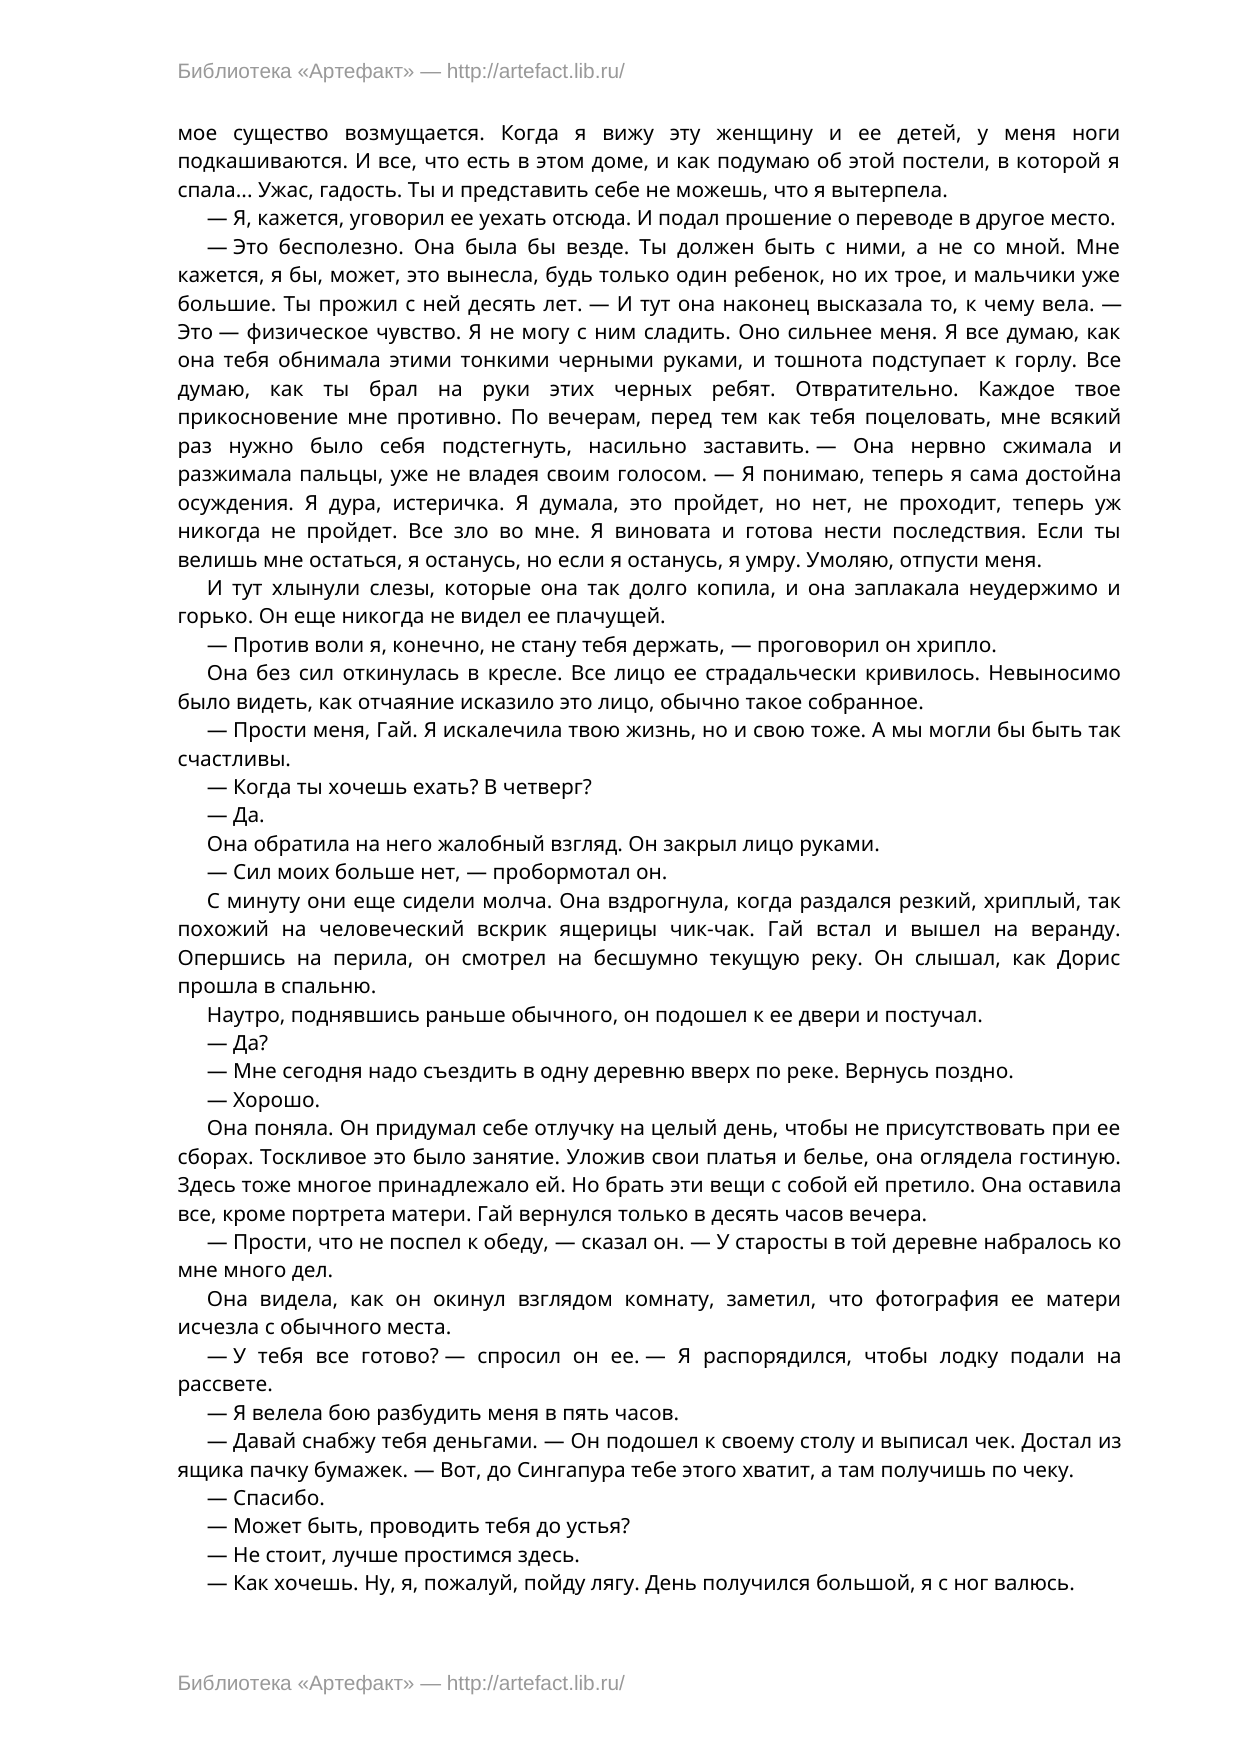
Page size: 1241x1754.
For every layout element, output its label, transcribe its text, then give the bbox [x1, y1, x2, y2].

text — Да. [177, 801, 1122, 829]
text — Я велела бою разбудить меня в пять часов. [177, 1398, 1122, 1426]
text — Спасибо. [177, 1483, 1122, 1512]
text Она без сил откинулась в кресле. Все лицо ее страдальчески кривилось. Невыносимо было видеть, как отчаяние исказило это лицо, обычно такое собранное. [177, 658, 1122, 715]
text — У тебя все готово? — спросил он ее. — Я распорядился, чтобы лодку подали на рассвете. [177, 1341, 1122, 1398]
text — Не стоит, лучше простимся здесь. [177, 1540, 1122, 1568]
text И тут хлынули слезы, которые она так долго копила, и она заплакала неудержимо и горько. Он еще никогда не видел ее плачущей. [177, 573, 1122, 630]
text — Может быть, проводить тебя до устья? [177, 1512, 1122, 1540]
text — Прости меня, Гай. Я искалечила твою жизнь, но и свою тоже. А мы могли бы быть так счастливы. [177, 715, 1122, 772]
text — Прости, что не поспел к обеду, — сказал он. — У старосты в той деревне набралось ко мне много дел. [177, 1227, 1122, 1284]
text Она поняла. Он придумал себе отлучку на целый день, чтобы не присутствовать при ее сборах. Тоскливое это было занятие. Уложив свои платья и белье, она оглядела гостиную. Здесь тоже многое принадлежало ей. Но брать эти вещи с собой ей претило. Она оставила все, кроме портрета матери. Гай вернулся только в десять часов вечера. [177, 1113, 1122, 1227]
text С минуту они еще сидели молча. Она вздрогнула, когда раздался резкий, хриплый, так похожий на человеческий вскрик ящерицы чик-чак. Гай встал и вышел на веранду. Опершись на перила, он смотрел на бесшумно текущую реку. Он слышал, как Дорис прошла в спальню. [177, 886, 1122, 1000]
text — Я, кажется, уговорил ее уехать отсюда. И подал прошение о переводе в другое место. [177, 203, 1122, 232]
text — Хорошо. [177, 1085, 1122, 1113]
text Она видела, как он окинул взглядом комнату, заметил, что фотография ее матери исчезла с обычного места. [177, 1284, 1122, 1341]
text Она обратила на него жалобный взгляд. Он закрыл лицо руками. [177, 829, 1122, 857]
text — Сил моих больше нет, — пробормотал он. [177, 857, 1122, 886]
text — Против воли я, конечно, не стану тебя держать, — проговорил он хрипло. [177, 630, 1122, 658]
text — Давай снабжу тебя деньгами. — Он подошел к своему столу и выписал чек. Достал из ящика пачку бумажек. — Вот, до Сингапура тебе этого хватит, а там получишь по чеку. [177, 1426, 1122, 1483]
text — Когда ты хочешь ехать? В четверг? [177, 772, 1122, 801]
text — Как хочешь. Ну, я, пожалуй, пойду лягу. День получился большой, я с ног валюсь. [177, 1568, 1122, 1597]
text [177, 118, 1122, 203]
text — Да? [177, 1028, 1122, 1057]
text Наутро, поднявшись раньше обычного, он подошел к ее двери и постучал. [177, 1000, 1122, 1028]
text — Мне сегодня надо съездить в одну деревню вверх по реке. Вернусь поздно. [177, 1057, 1122, 1085]
text — Это бесполезно. Она была бы везде. Ты должен быть с ними, а не со мной. Мне кажется, я бы, может, это вынесла, будь только один ребенок, но их трое, и мальчики уже большие. Ты прожил с ней десять лет. — И тут она наконец высказала то, к чему вела. — Это — физическое чувство. Я не могу с ним сладить. Оно сильнее меня. Я все думаю, как она тебя обнимала этими тонкими черными руками, и тошнота подступает к горлу. Все думаю, как ты брал на руки этих черных ребят. Отвратительно. Каждое твое прикосновение мне противно. По вечерам, перед тем как тебя поцеловать, мне всякий раз нужно было себя подстегнуть, насильно заставить. — Она нервно сжимала и разжимала пальцы, уже не владея своим голосом. — Я понимаю, теперь я сама достойна осуждения. Я дура, истеричка. Я думала, это пройдет, но нет, не проходит, теперь уж никогда не пройдет. Все зло во мне. Я виновата и готова нести последствия. Если ты велишь мне остаться, я останусь, но если я останусь, я умру. Умоляю, отпусти меня. [177, 232, 1122, 573]
